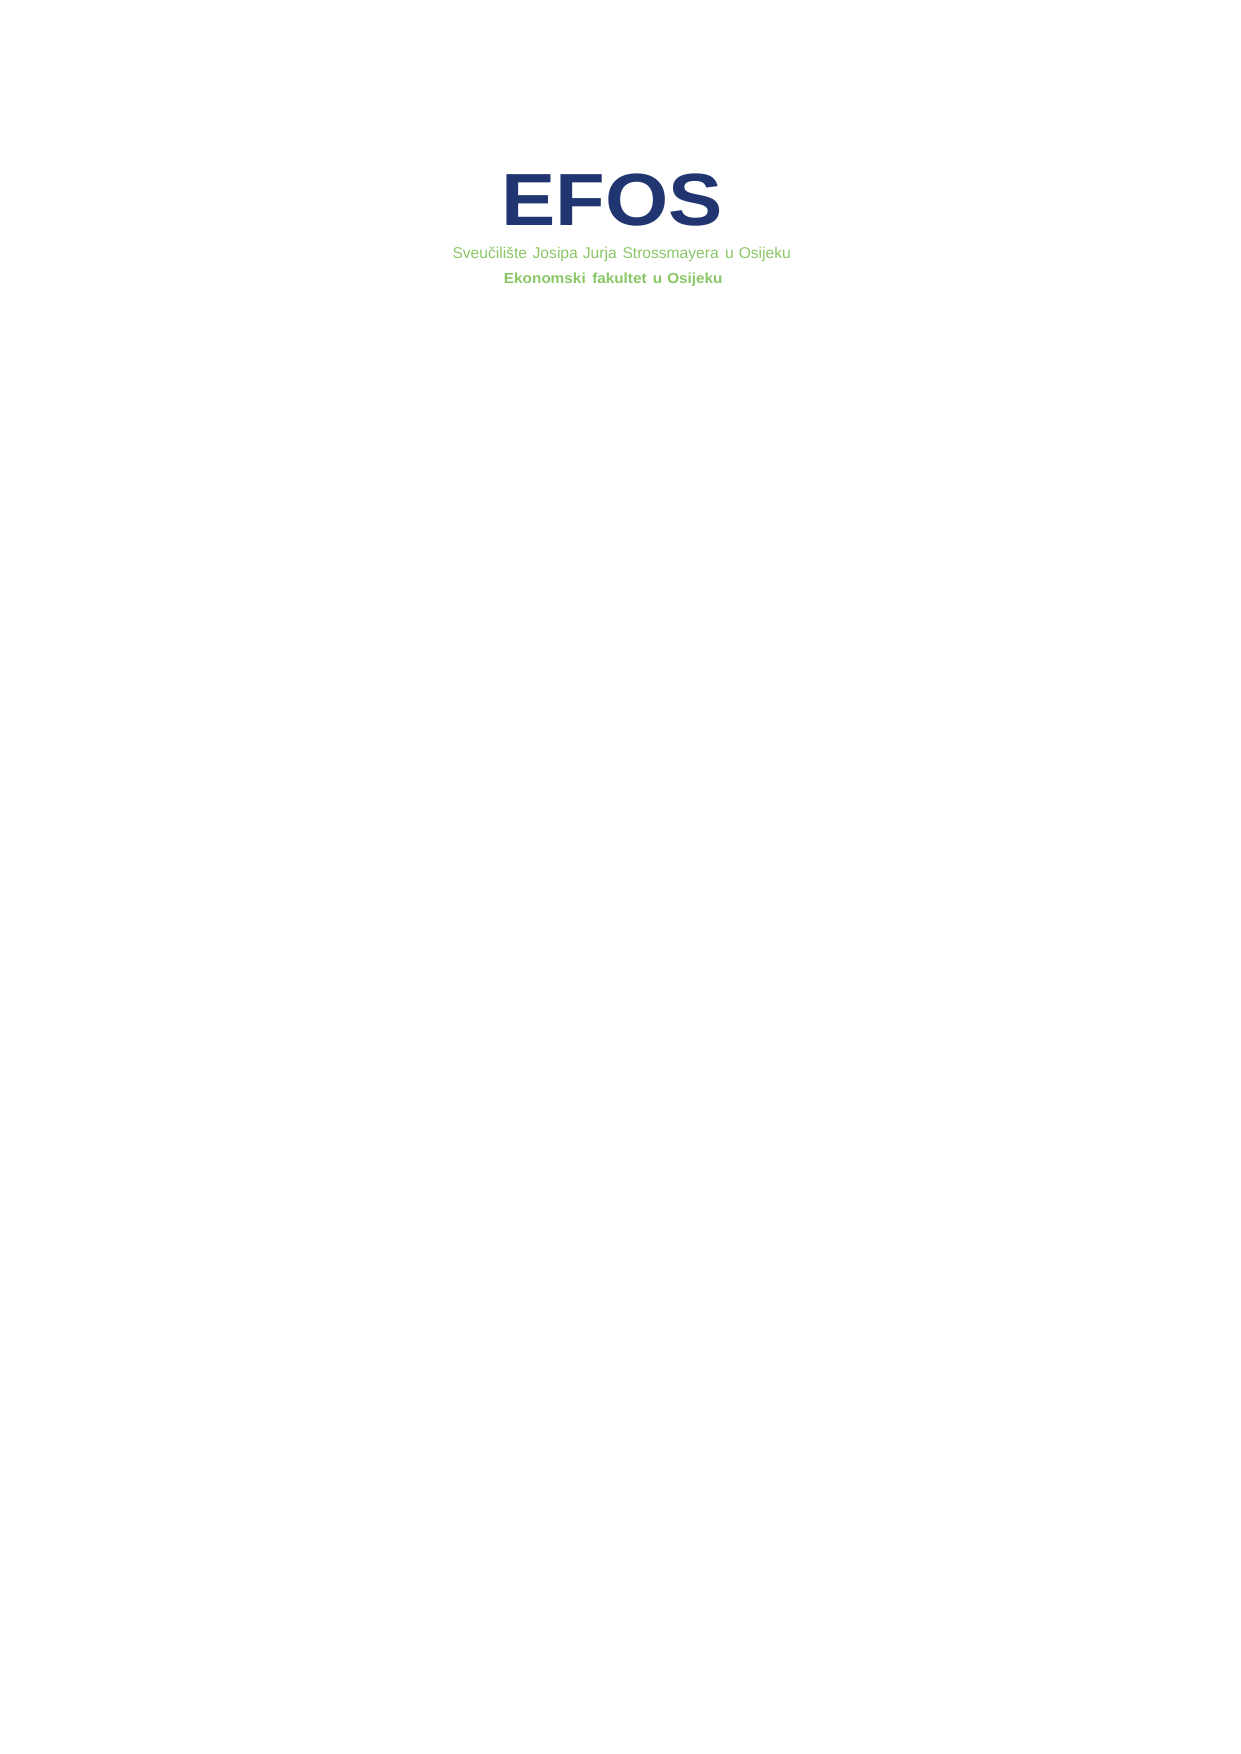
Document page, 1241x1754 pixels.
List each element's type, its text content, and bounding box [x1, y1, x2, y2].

text Sveučilište Josipa Jurja Strossmayera u Osijeku [84, 244, 1159, 262]
text EFOS [342, 164, 883, 241]
text Ekonomski fakultet u Osijeku [342, 269, 884, 286]
